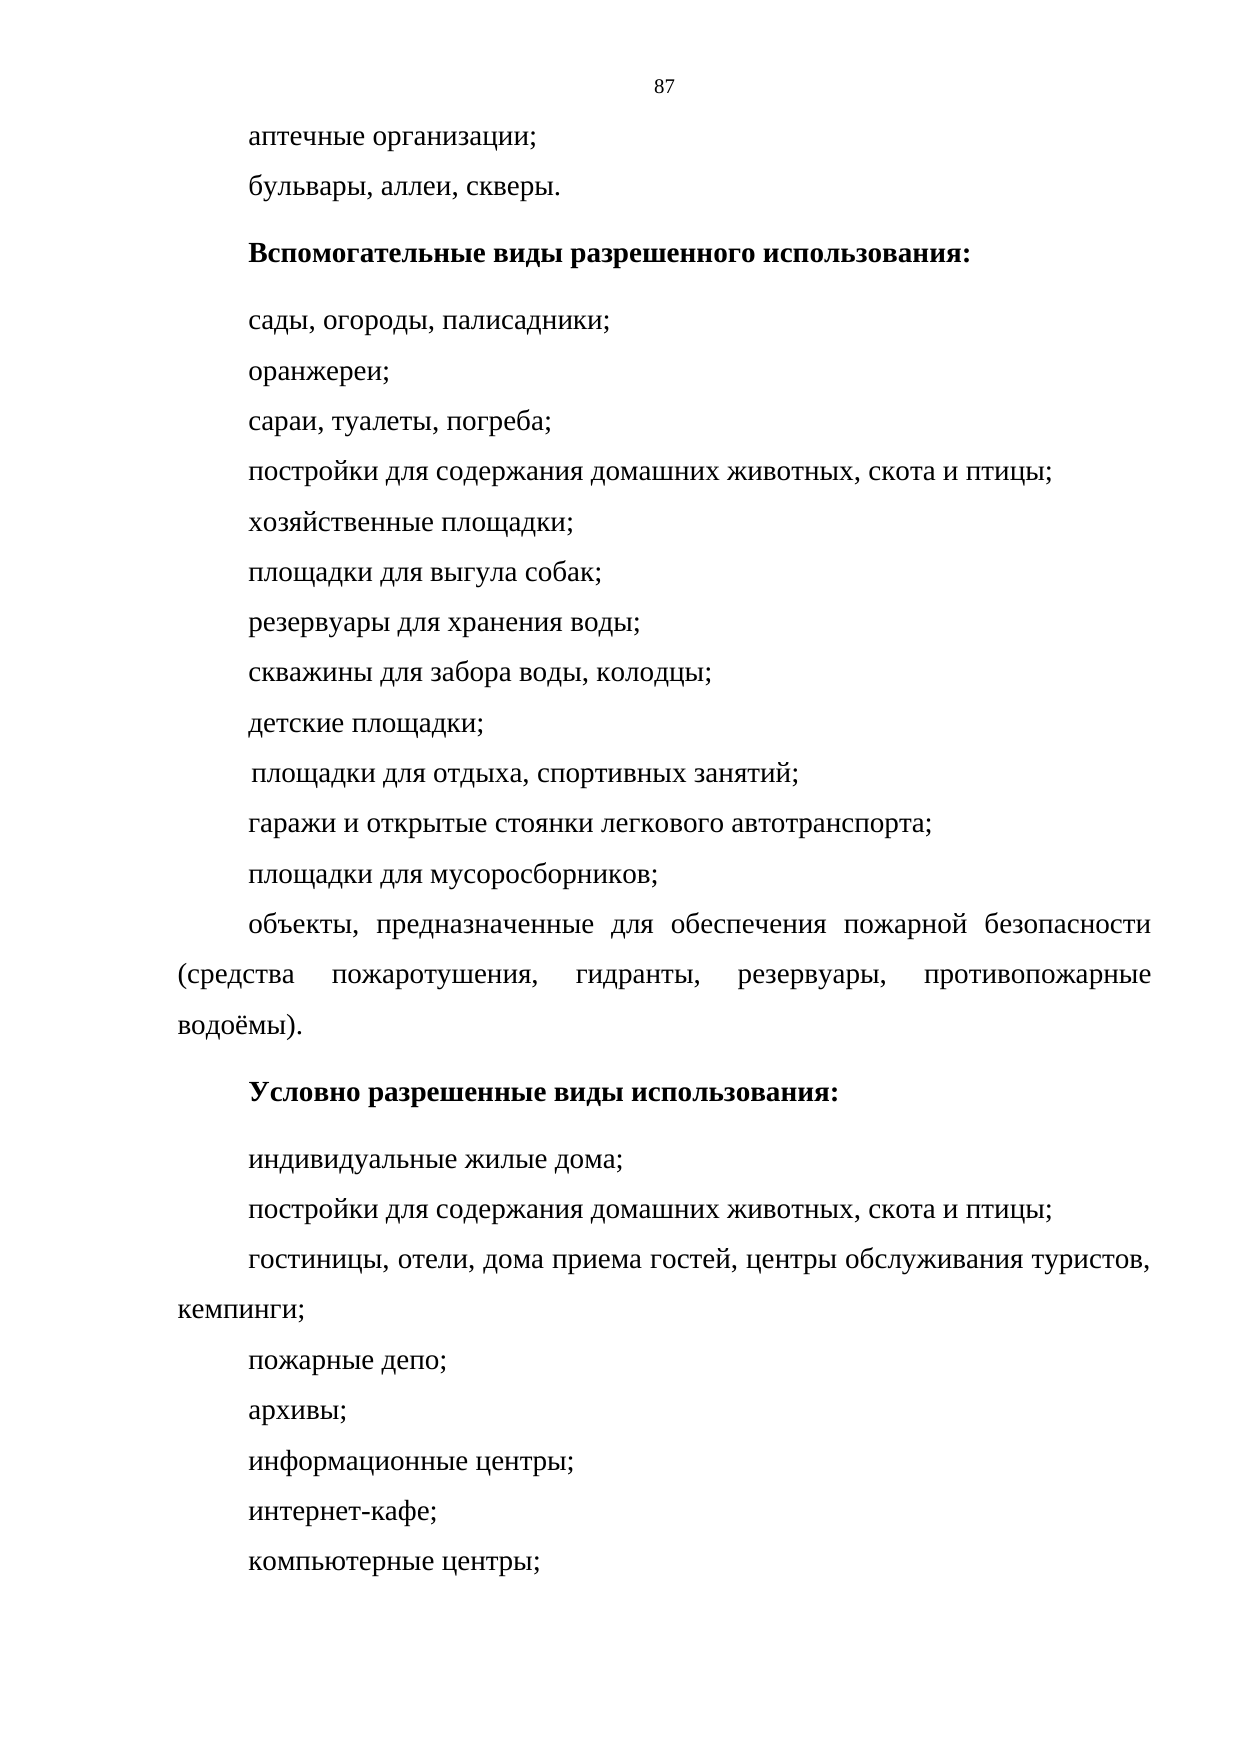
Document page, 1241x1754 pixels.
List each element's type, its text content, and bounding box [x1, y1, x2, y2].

text аптечные организации; [177, 118, 1152, 152]
text сараи, туалеты, погреба; [177, 403, 1152, 437]
text Вспомогательные виды разрешенного использования: [177, 235, 1152, 269]
text бульвары, аллеи, скверы. [177, 168, 1152, 202]
text площадки для выгула собак; [177, 554, 1152, 587]
text резервуары для хранения воды; [177, 604, 1152, 638]
text объекты, предназначенные для обеспечения пожарной безопасности (средства пожаротушения, гидранты, резервуары, противопожарные водоёмы). [177, 906, 1152, 1040]
text архивы; [177, 1392, 1152, 1426]
text хозяйственные площадки; [177, 504, 1152, 537]
text гостиницы, отели, дома приема гостей, центры обслуживания туристов, кемпинги; [177, 1241, 1152, 1325]
text информационные центры; [177, 1443, 1152, 1476]
text сады, огороды, палисадники; [177, 302, 1152, 336]
text гаражи и открытые стоянки легкового автотранспорта; [177, 806, 1152, 839]
text пожарные депо; [177, 1342, 1152, 1376]
text скважины для забора воды, колодцы; [177, 654, 1152, 688]
text площадки для отдыха, спортивных занятий; [177, 755, 1152, 789]
text площадки для мусоросборников; [177, 856, 1152, 889]
text Условно разрешенные виды использования: [177, 1074, 1152, 1107]
text интернет-кафе; [177, 1493, 1152, 1526]
text постройки для содержания домашних животных, скота и птицы; [177, 453, 1152, 487]
text индивидуальные жилые дома; [177, 1141, 1152, 1174]
text постройки для содержания домашних животных, скота и птицы; [177, 1191, 1152, 1224]
text оранжереи; [177, 353, 1152, 386]
text детские площадки; [177, 705, 1152, 738]
text компьютерные центры; [177, 1543, 1152, 1577]
